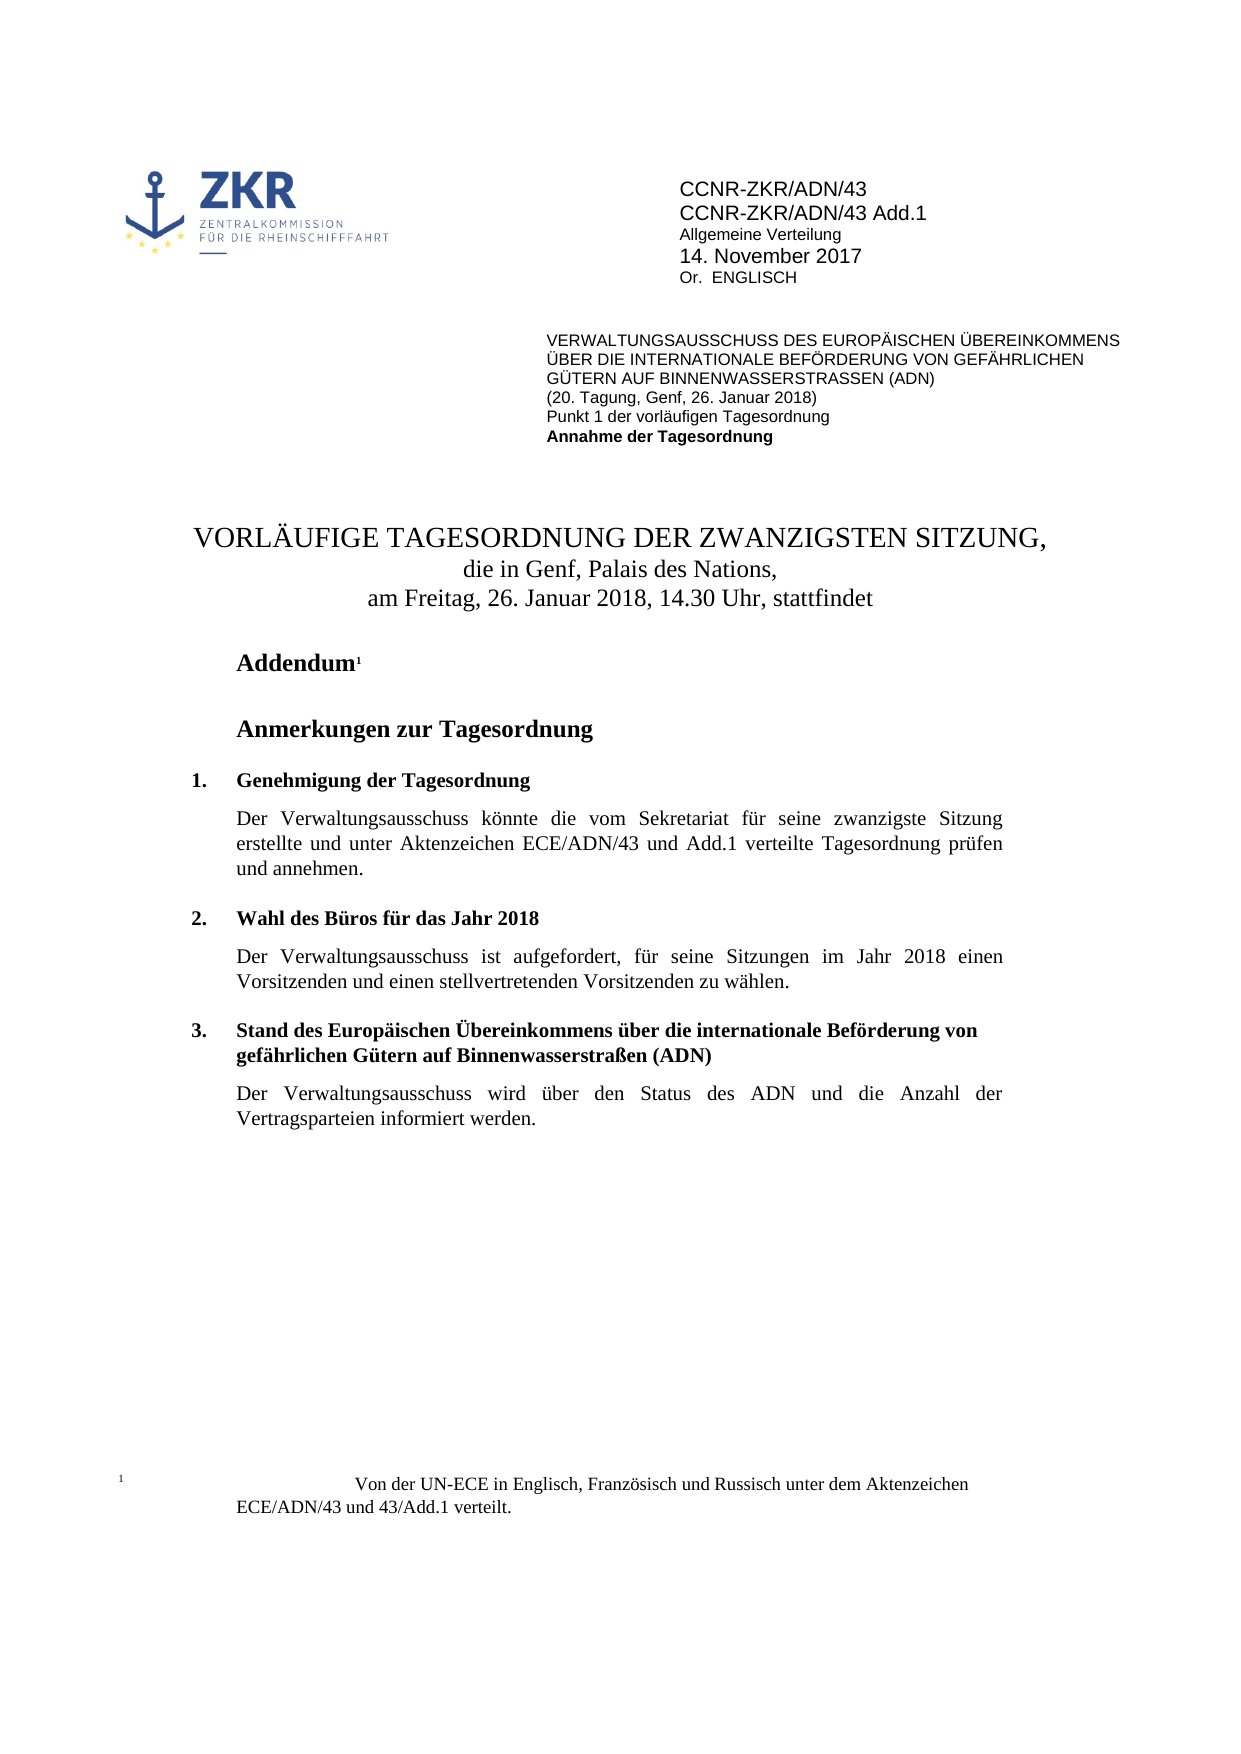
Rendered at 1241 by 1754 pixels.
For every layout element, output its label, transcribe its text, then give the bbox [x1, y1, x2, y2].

text die in Genf, Palais des Nations, [118, 554, 1122, 583]
text CCNR-ZKR/ADN/43 [679, 177, 1152, 201]
text Addendum [118, 649, 1004, 677]
text am Freitag, 26. Januar 2018, 14.30 Uhr, stattfindet [118, 583, 1122, 612]
text 3. Stand des Europäischen Übereinkommens über die internationale Beförderung von gefährlichen Gütern auf Binnenwasserstraßen (ADN) [118, 1018, 1004, 1068]
text 14. November 2017 [679, 244, 1122, 268]
text VORLÄUFIGE TAGESORDNUNG DER ZWANZIGSTEN SITZUNG, [118, 521, 1122, 554]
text Der Verwaltungsausschuss wird über den Status des ADN und die Anzahl der Vertragsparteien informiert werden. [236, 1080, 1004, 1130]
picture [118, 166, 400, 266]
text (20. Tagung, Genf, 26. Januar 2018) [546, 388, 1122, 407]
text Punkt 1 der vorläufigen Tagesordnung [546, 407, 1122, 426]
text Anmerkungen zur Tagesordnung [118, 715, 1004, 743]
text Der Verwaltungsausschuss ist aufgefordert, für seine Sitzungen im Jahr 2018 einen Vorsitzenden und einen stellvertretenden Vorsitzenden zu wählen. [236, 943, 1004, 993]
text Or. ENGLISCH [679, 268, 1063, 287]
text Annahme der Tagesordnung [546, 426, 1122, 446]
text 1. Genehmigung der Tagesordnung [118, 768, 1004, 793]
text VERWALTUNGSAUSSCHUSS DES EUROPÄISCHEN ÜBEREINKOMMENS ÜBER DIE INTERNATIONALE BEFÖRDERUNG VON GEFÄHRLICHEN GÜTERN AUF BINNENWASSERSTRASSEN (ADN) [546, 331, 1122, 388]
text Allgemeine Verteilung [679, 225, 1122, 244]
text CCNR-ZKR/ADN/43 Add.1 [679, 201, 1152, 225]
text 2. Wahl des Büros für das Jahr 2018 [118, 905, 1004, 930]
text Der Verwaltungsausschuss könnte die vom Sekretariat für seine zwanzigste Sitzung erstellte und unter Aktenzeichen ECE/ADN/43 und Add.1 verteilte Tagesordnung prüfen und annehmen. [236, 805, 1004, 880]
